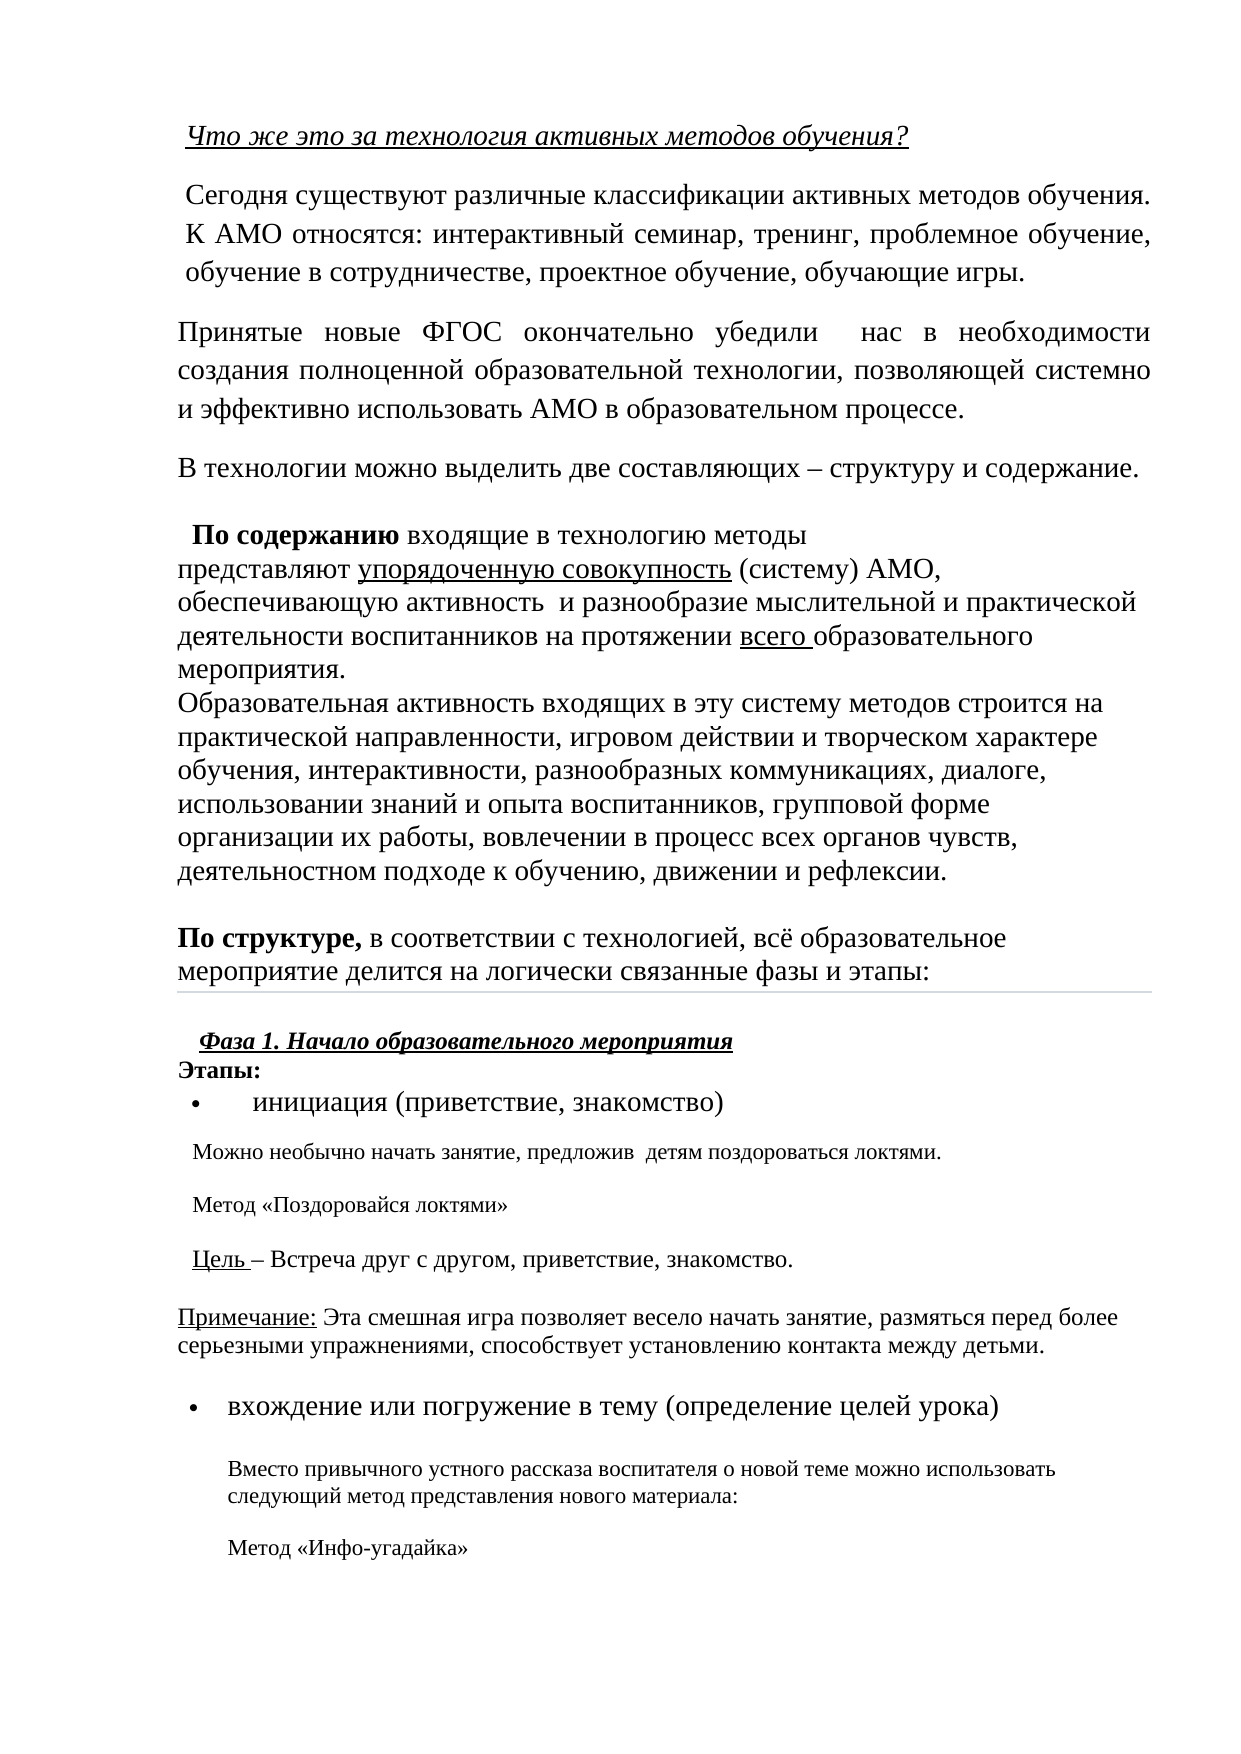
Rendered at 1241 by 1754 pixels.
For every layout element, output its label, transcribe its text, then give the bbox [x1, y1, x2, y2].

text Что же это за технология активных методов обучения? [185, 118, 1152, 152]
list инициация (приветствие, знакомство) [177, 1084, 1152, 1117]
subtitle По содержанию входящие в технологию методы представляют упорядоченную совокупность (систему) АМО, обеспечивающую активность и разнообразие мыслительной и практической деятельности воспитанников на протяжении всего образовательного мероприятия. Образовательная активность входящих в эту систему методов строится на практической направленности, игровом действии и творческом характере обучения, интерактивности, разнообразных коммуникациях, диалоге, использовании знаний и опыта воспитанников, групповой форме организации их работы, вовлечении в процесс всех органов чувств, деятельностном подходе к обучению, движении и рефлексии. [177, 517, 1152, 920]
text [227, 1455, 1127, 1587]
list вхождение или погружение в тему (определение целей урока) [190, 1388, 1127, 1422]
subtitle По структуре, в соответствии с технологией, всё образовательное мероприятие делится на логически связанные фазы и этапы: [177, 920, 1152, 991]
text Сегодня существуют различные классификации активных методов обучения. К АМО относятся: интерактивный семинар, тренинг, проблемное обучение, обучение в сотрудничестве, проектное обучение, обучающие игры. [185, 177, 1152, 288]
text Можно необычно начать занятие, предложив детям поздороваться локтями. Метод «Поздоровайся локтями» [192, 1138, 1152, 1217]
text Принятые новые ФГОС окончательно убедили нас в необходимости создания полноценной образовательной технологии, позволяющей системно и эффективно использовать АМО в образовательном процессе. [177, 314, 1152, 424]
text Фаза 1. Начало образовательного мероприятия Этапы: [177, 1026, 1152, 1084]
subtitle В технологии можно выделить две составляющих – структуру и содержание. [177, 450, 1152, 517]
text Цель – Встреча друг с другом, приветствие, знакомство. [192, 1217, 1152, 1272]
text Примечание: Эта смешная игра позволяет весело начать занятие, размяться перед более серьезными упражнениями, способствует установлению контакта между детьми. [177, 1302, 1152, 1359]
